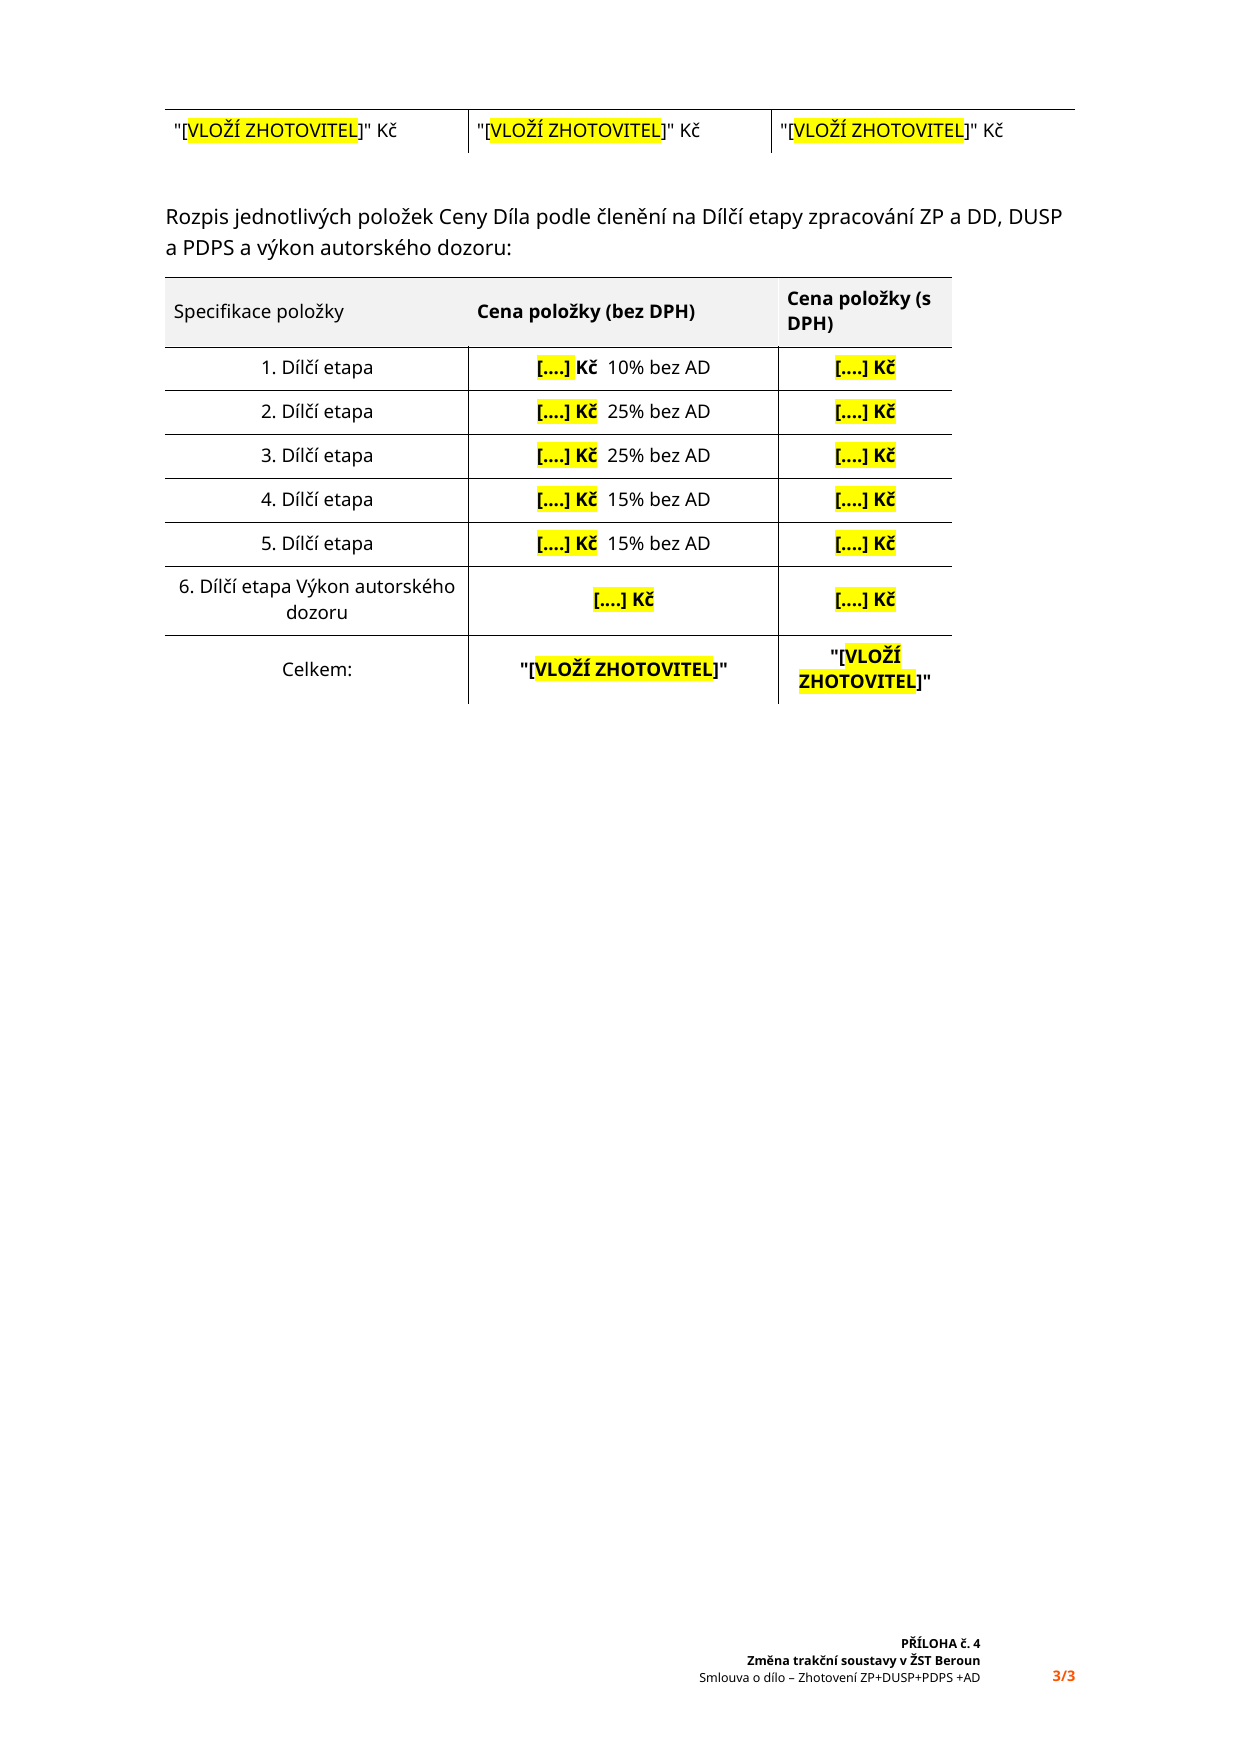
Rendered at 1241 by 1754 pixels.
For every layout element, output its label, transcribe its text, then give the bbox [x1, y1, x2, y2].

table_cell [....] Kč [779, 523, 952, 566]
table_cell "[VLOŽÍ ZHOTOVITEL]" Kč [772, 110, 1075, 153]
table_cell 5. Dílčí etapa [165, 523, 468, 566]
table_cell Celkem: [165, 636, 468, 704]
text Rozpis jednotlivých položek Ceny Díla podle členění na Dílčí etapy zpracování ZP a DD, DUSP a PDPS a výkon autorského dozoru: [165, 202, 1075, 262]
table_cell [....] Kč [779, 479, 952, 522]
table_cell [....] Kč [779, 348, 952, 390]
table_cell "[VLOŽÍ ZHOTOVITEL]" [469, 636, 778, 704]
table_cell [....] Kč 10% bez AD [469, 348, 778, 390]
table_cell [....] Kč [779, 435, 952, 478]
table_header Specifikace položky [165, 278, 469, 346]
table_cell 3. Dílčí etapa [165, 435, 468, 478]
table_cell "[VLOŽÍ ZHOTOVITEL]" Kč [469, 110, 771, 153]
table_cell [....] Kč 15% bez AD [469, 523, 778, 566]
table_cell [....] Kč 25% bez AD [469, 391, 778, 434]
table_cell [....] Kč [469, 567, 778, 635]
table_header Cena položky (bez DPH) [469, 278, 778, 346]
table_header Cena položky (s DPH) [779, 278, 952, 346]
table_cell 1. Dílčí etapa [165, 348, 468, 390]
table_cell [....] Kč [779, 567, 952, 635]
table_cell 4. Dílčí etapa [165, 479, 468, 522]
table_cell [....] Kč 25% bez AD [469, 435, 778, 478]
table_cell [....] Kč 15% bez AD [469, 479, 778, 522]
table_cell [....] Kč [779, 391, 952, 434]
table_cell "[VLOŽÍ ZHOTOVITEL]" [779, 636, 952, 704]
table_cell 6. Dílčí etapa Výkon autorského dozoru [165, 567, 468, 635]
table_cell "[VLOŽÍ ZHOTOVITEL]" Kč [165, 110, 468, 153]
table_cell 2. Dílčí etapa [165, 391, 468, 434]
